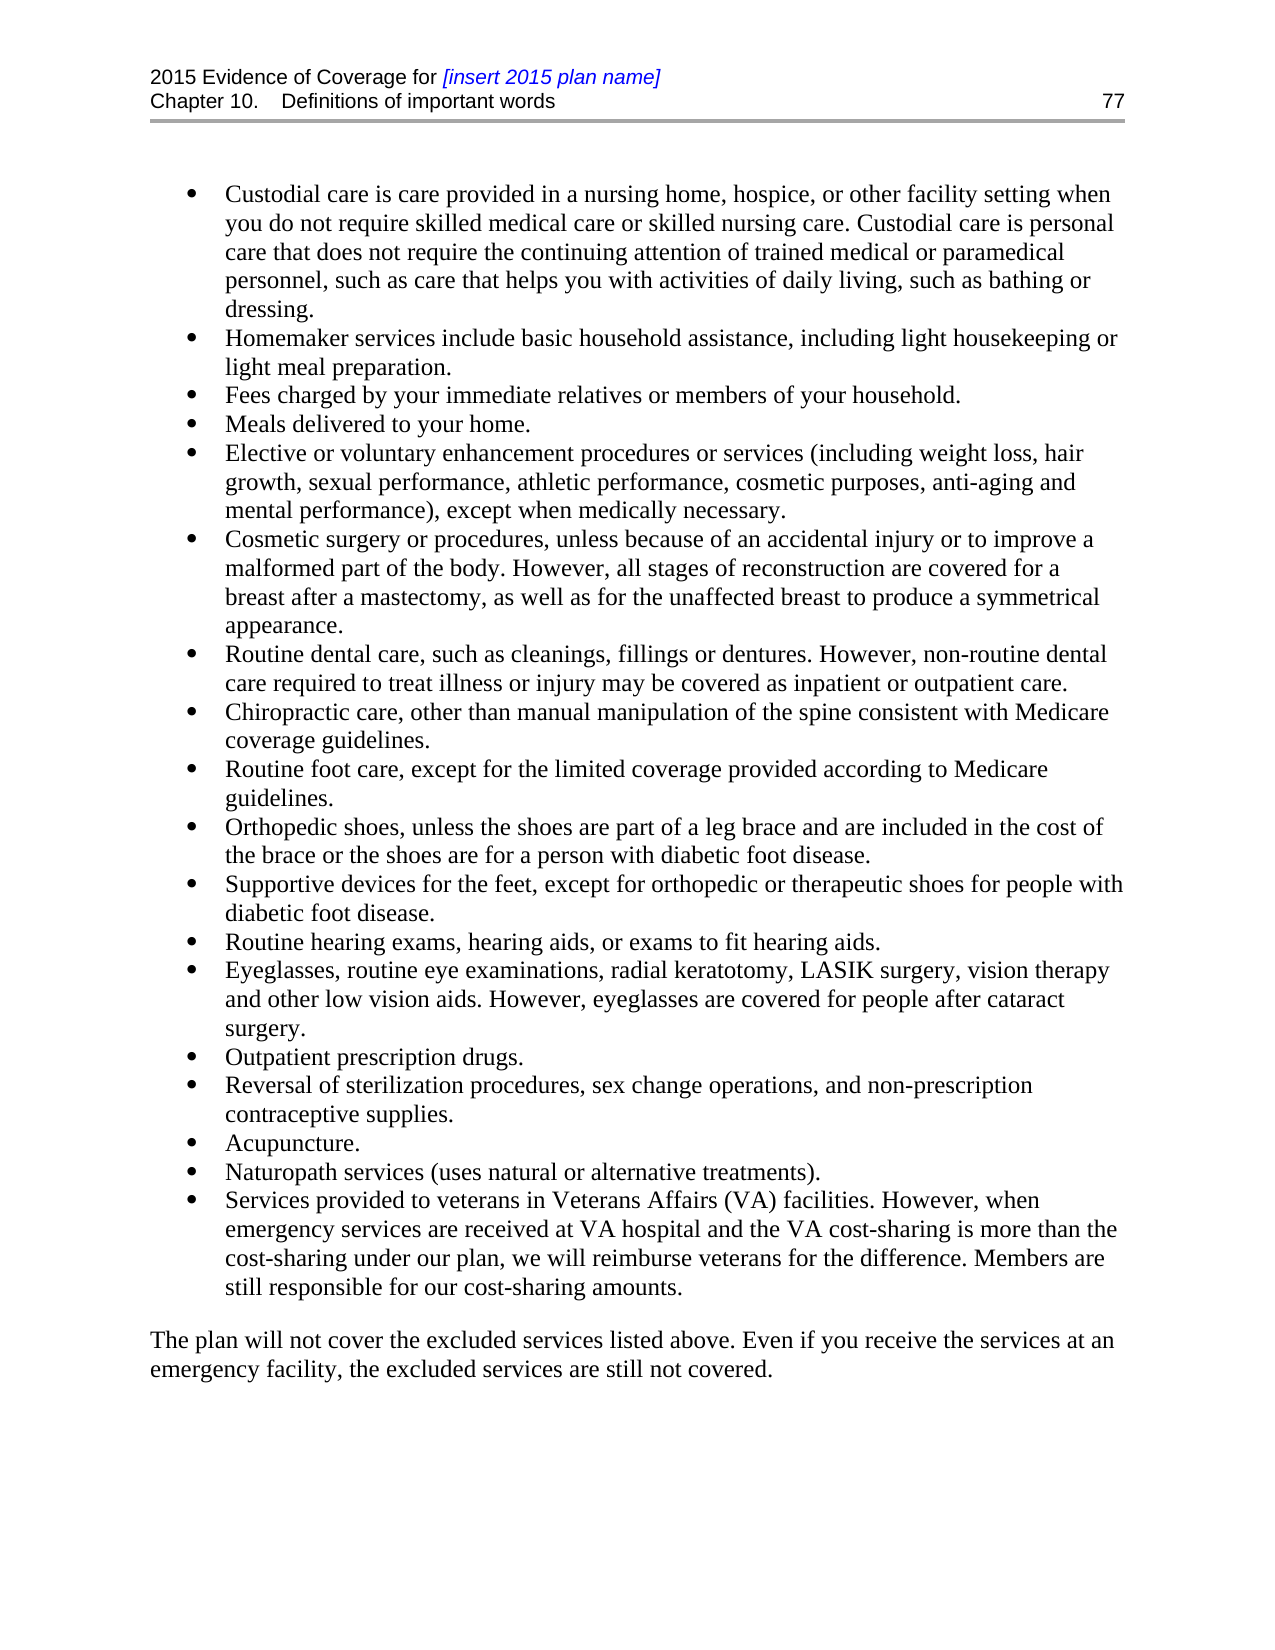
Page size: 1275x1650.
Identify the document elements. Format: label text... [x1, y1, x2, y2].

list Fees charged by your immediate relatives or members of your household. [187, 380, 1125, 409]
list Supportive devices for the feet, except for orthopedic or therapeutic shoes for people with diabetic foot disease. [187, 869, 1125, 927]
list Orthopedic shoes, unless the shoes are part of a leg brace and are included in the cost of the brace or the shoes are for a person with diabetic foot disease. [187, 812, 1125, 869]
list Eyeglasses, routine eye examinations, radial keratotomy, LASIK surgery, vision therapy and other low vision aids. However, eyeglasses are covered for people after cataract surgery. [187, 955, 1125, 1042]
list Elective or voluntary enhancement procedures or services (including weight loss, hair growth, sexual performance, athletic performance, cosmetic purposes, anti-aging and mental performance), except when medically necessary. [187, 438, 1125, 524]
list Acupuncture. [187, 1128, 1125, 1157]
list Cosmetic surgery or procedures, unless because of an accidental injury or to improve a malformed part of the body. However, all stages of reconstruction are covered for a breast after a mastectomy, as well as for the unaffected breast to produce a symmetrical appearance. [187, 524, 1125, 639]
list Services provided to veterans in Veterans Affairs (VA) facilities. However, when emergency services are received at VA hospital and the VA cost-sharing is more than the cost-sharing under our plan, we will reimburse veterans for the difference. Members are still responsible for our cost-sharing amounts. [187, 1185, 1125, 1300]
list Custodial care is care provided in a nursing home, hospice, or other facility setting when you do not require skilled medical care or skilled nursing care. Custodial care is personal care that does not require the continuing attention of trained medical or paramedical personnel, such as care that helps you with activities of daily living, such as bathing or dressing. [187, 179, 1125, 323]
list Routine dental care, such as cleanings, fillings or dentures. However, non-routine dental care required to treat illness or injury may be covered as inpatient or outpatient care. [187, 639, 1125, 697]
list Outpatient prescription drugs. [187, 1042, 1125, 1070]
list Chiropractic care, other than manual manipulation of the spine consistent with Medicare coverage guidelines. [187, 697, 1125, 754]
list Homemaker services include basic household assistance, including light housekeeping or light meal preparation. [187, 323, 1125, 380]
list Routine foot care, except for the limited coverage provided according to Medicare guidelines. [187, 754, 1125, 812]
list Reversal of sterilization procedures, sex change operations, and non-prescription contraceptive supplies. [187, 1070, 1125, 1128]
text The plan will not cover the excluded services listed above. Even if you receive the services at an emergency facility, the excluded services are still not covered. [150, 1325, 1125, 1383]
list Routine hearing exams, hearing aids, or exams to fit hearing aids. [187, 927, 1125, 955]
list Naturopath services (uses natural or alternative treatments). [187, 1157, 1125, 1185]
list Meals delivered to your home. [187, 409, 1125, 438]
